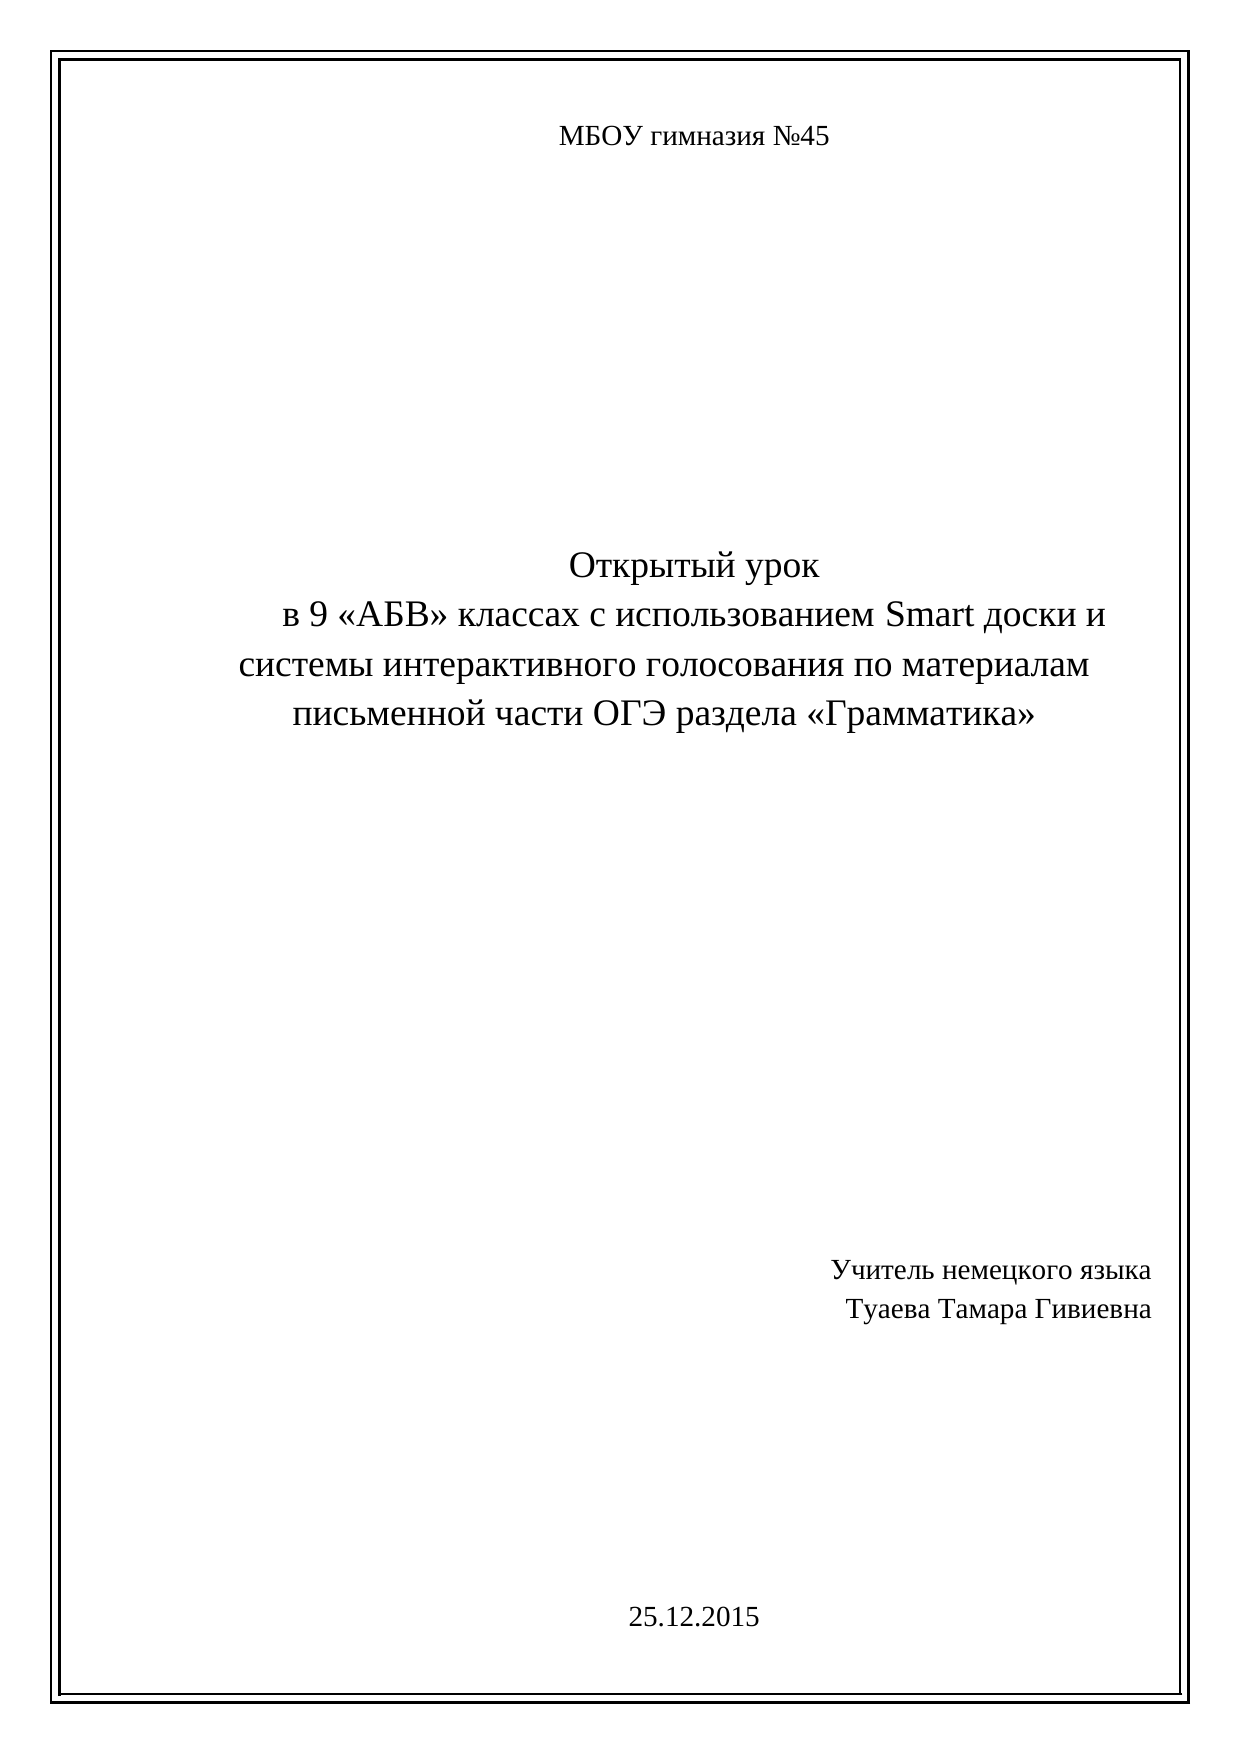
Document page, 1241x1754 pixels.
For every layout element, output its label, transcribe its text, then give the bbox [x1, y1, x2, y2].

text Туаева Тамара Гивиевна [177, 1291, 1152, 1324]
text МБОУ гимназия №45 [177, 118, 1152, 152]
text Открытый урок [177, 542, 1152, 585]
text в 9 «АБВ» классах с использованием Smart доски и системы интерактивного голосования по материалам письменной части ОГЭ раздела «Грамматика» [177, 592, 1152, 734]
text Учитель немецкого языка [177, 1252, 1152, 1286]
text 25.12.2015 [177, 1599, 1152, 1633]
